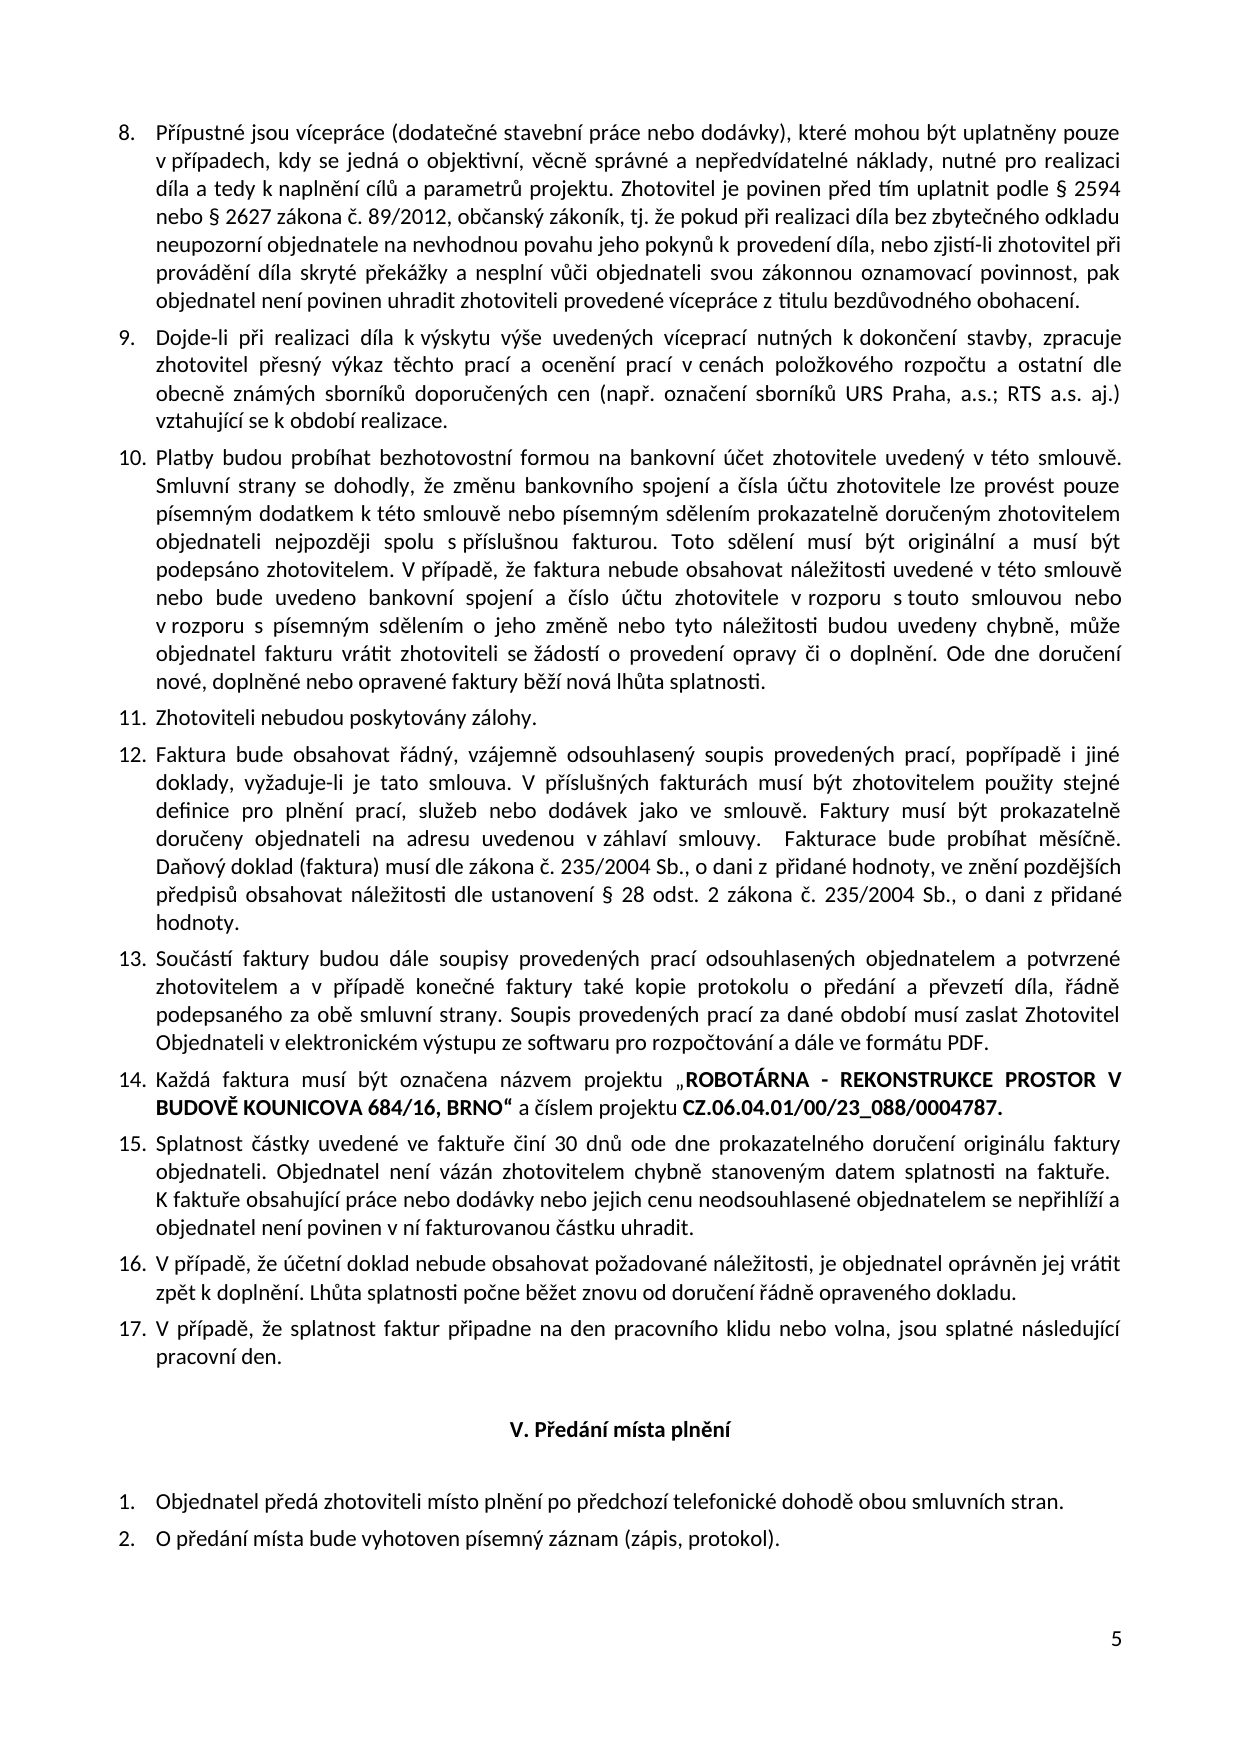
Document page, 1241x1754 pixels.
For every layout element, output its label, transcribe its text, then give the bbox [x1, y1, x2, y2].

list Součástí faktury budou dále soupisy provedených prací odsouhlasených objednatelem a potvrzené zhotovitelem a v případě konečné faktury také kopie protokolu o předání a převzetí díla, řádně podepsaného za obě smluvní strany. Soupis provedených prací za dané období musí zaslat Zhotovitel Objednateli v elektronickém výstupu ze softwaru pro rozpočtování a dále ve formátu PDF. [118, 944, 1122, 1056]
list Splatnost částky uvedené ve faktuře činí 30 dnů ode dne prokazatelného doručení originálu faktury objednateli. Objednatel není vázán zhotovitelem chybně stanoveným datem splatnosti na faktuře. K faktuře obsahující práce nebo dodávky nebo jejich cenu neodsouhlasené objednatelem se nepřihlíží a objednatel není povinen v ní fakturovanou částku uhradit. [118, 1129, 1122, 1241]
list Objednatel předá zhotoviteli místo plnění po předchozí telefonické dohodě obou smluvních stran. [118, 1487, 1122, 1515]
list V případě, že účetní doklad nebude obsahovat požadované náležitosti, je objednatel oprávněn jej vrátit zpět k doplnění. Lhůta splatnosti počne běžet znovu od doručení řádně opraveného dokladu. [118, 1249, 1122, 1306]
list Faktura bude obsahovat řádný, vzájemně odsouhlasený soupis provedených prací, popřípadě i jiné doklady, vyžaduje-li je tato smlouva. V příslušných fakturách musí být zhotovitelem použity stejné definice pro plnění prací, služeb nebo dodávek jako ve smlouvě. Faktury musí být prokazatelně doručeny objednateli na adresu uvedenou v záhlaví smlouvy. Fakturace bude probíhat měsíčně. Daňový doklad (faktura) musí dle zákona č. 235/2004 Sb., o dani z přidané hodnoty, ve znění pozdějších předpisů obsahovat náležitosti dle ustanovení § 28 odst. 2 zákona č. 235/2004 Sb., o dani z přidané hodnoty. [118, 740, 1122, 936]
list Dojde-li při realizaci díla k výskytu výše uvedených víceprací nutných k dokončení stavby, zpracuje zhotovitel přesný výkaz těchto prací a ocenění prací v cenách položkového rozpočtu a ostatní dle obecně známých sborníků doporučených cen (např. označení sborníků URS Praha, a.s.; RTS a.s. aj.) vztahující se k období realizace. [118, 323, 1122, 435]
list O předání místa bude vyhotoven písemný záznam (zápis, protokol). [118, 1524, 1122, 1552]
list Přípustné jsou vícepráce (dodatečné stavební práce nebo dodávky), které mohou být uplatněny pouze v případech, kdy se jedná o objektivní, věcně správné a nepředvídatelné náklady, nutné pro realizaci díla a tedy k naplnění cílů a parametrů projektu. Zhotovitel je povinen před tím uplatnit podle § 2594 nebo § 2627 zákona č. 89/2012, občanský zákoník, tj. že pokud při realizaci díla bez zbytečného odkladu neupozorní objednatele na nevhodnou povahu jeho pokynů k provedení díla, nebo zjistí-li zhotovitel při provádění díla skryté překážky a nesplní vůči objednateli svou zákonnou oznamovací povinnost, pak objednatel není povinen uhradit zhotoviteli provedené vícepráce z titulu bezdůvodného obohacení. [118, 118, 1122, 314]
list Každá faktura musí být označena názvem projektu „ROBOTÁRNA - REKONSTRUKCE PROSTOR V BUDOVĚ KOUNICOVA 684/16, BRNO“ a číslem projektu CZ.06.04.01/00/23_088/0004787. [118, 1065, 1122, 1121]
text V. Předání místa plnění [118, 1415, 1122, 1443]
list V případě, že splatnost faktur připadne na den pracovního klidu nebo volna, jsou splatné následující pracovní den. [118, 1314, 1122, 1370]
list Platby budou probíhat bezhotovostní formou na bankovní účet zhotovitele uvedený v této smlouvě. Smluvní strany se dohodly, že změnu bankovního spojení a čísla účtu zhotovitele lze provést pouze písemným dodatkem k této smlouvě nebo písemným sdělením prokazatelně doručeným zhotovitelem objednateli nejpozději spolu s příslušnou fakturou. Toto sdělení musí být originální a musí být podepsáno zhotovitelem. V případě, že faktura nebude obsahovat náležitosti uvedené v této smlouvě nebo bude uvedeno bankovní spojení a číslo účtu zhotovitele v rozporu s touto smlouvou nebo v rozporu s písemným sdělením o jeho změně nebo tyto náležitosti budou uvedeny chybně, může objednatel fakturu vrátit zhotoviteli se žádostí o provedení opravy či o doplnění. Ode dne doručení nové, doplněné nebo opravené faktury běží nová lhůta splatnosti. [118, 443, 1122, 695]
list Zhotoviteli nebudou poskytovány zálohy. [118, 703, 1122, 732]
